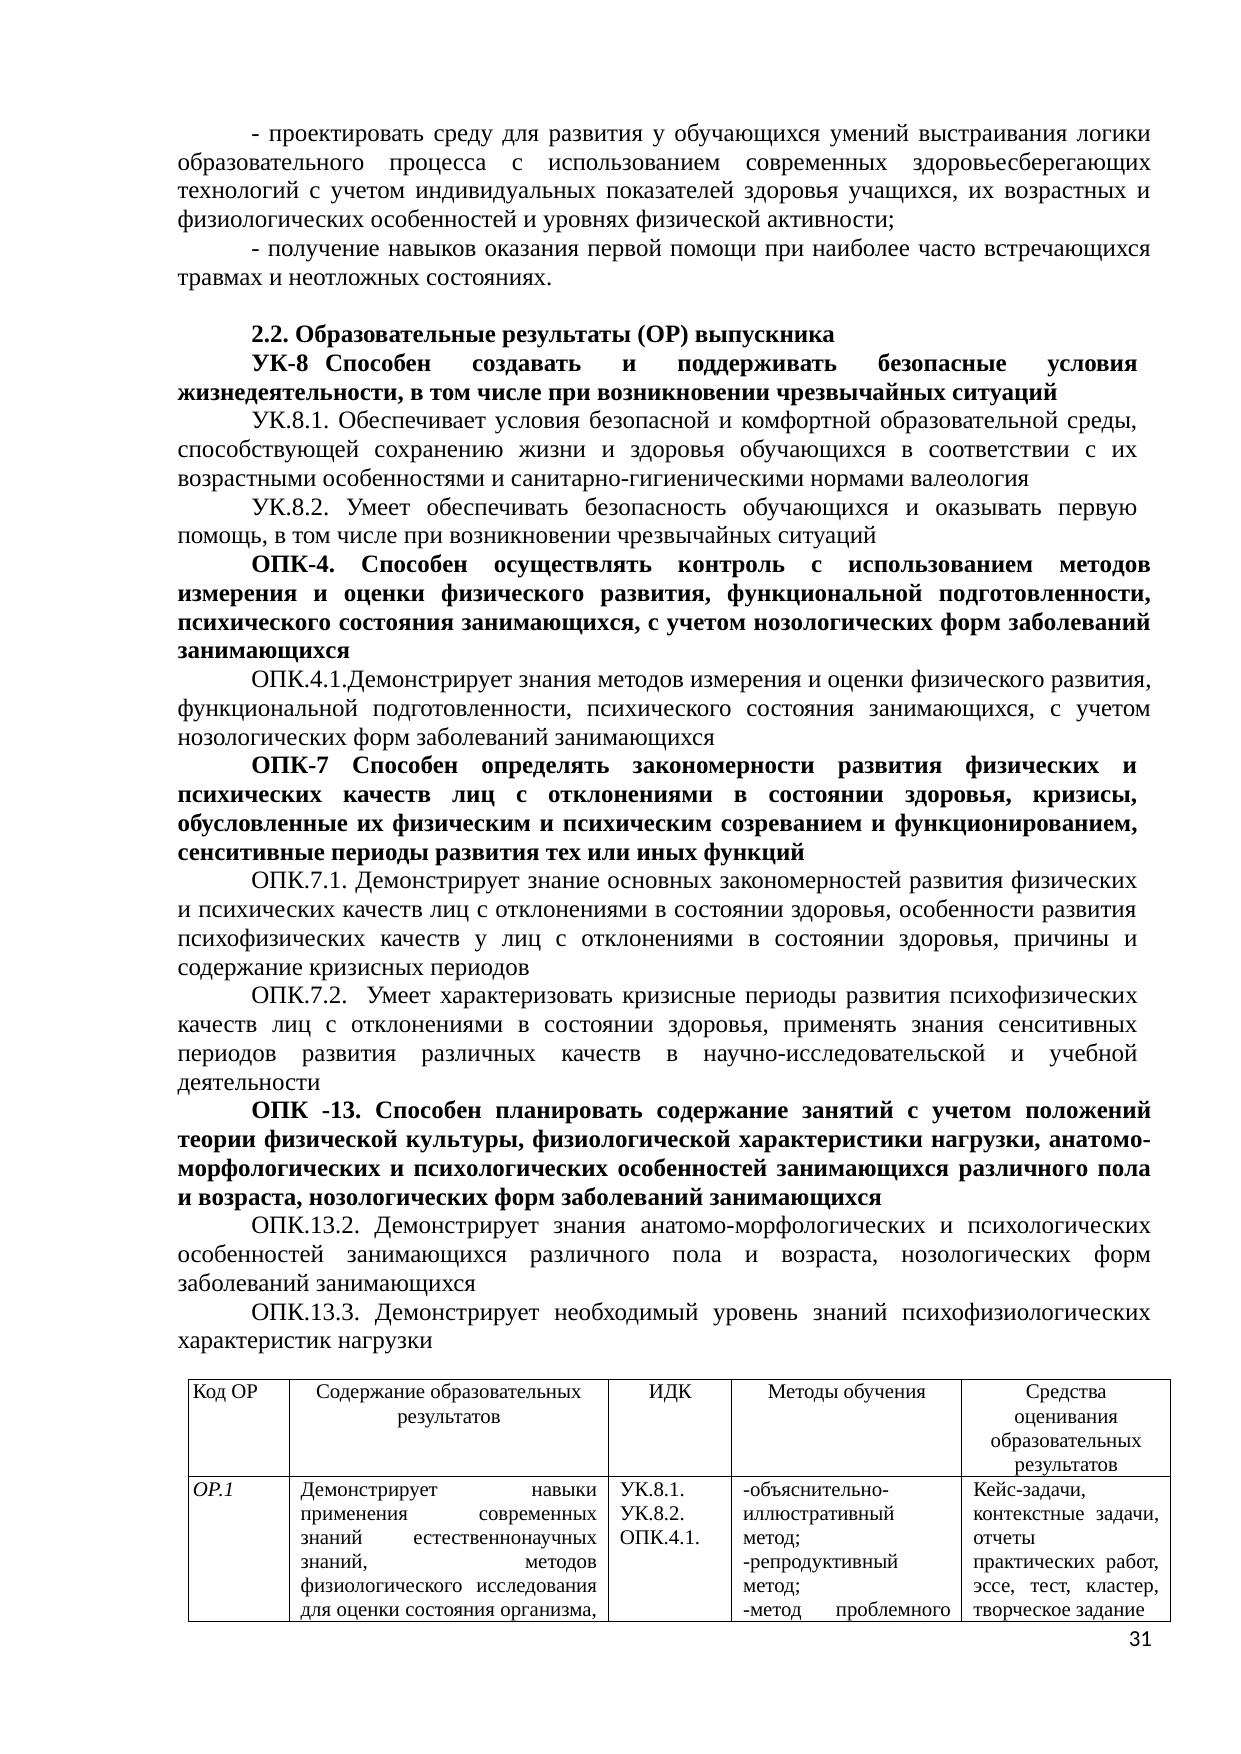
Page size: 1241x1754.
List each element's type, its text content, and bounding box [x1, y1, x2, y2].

table_header Содержание образовательных результатов [290, 1380, 608, 1476]
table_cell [290, 1477, 608, 1621]
text ОПК -13. Способен планировать содержание занятий с учетом положений теории физической культуры, физиологической характеристики нагрузки, анатомо-морфологических и психологических особенностей занимающихся различного пола и возраста, нозологических форм заболеваний занимающихся [177, 1096, 1152, 1211]
text ОПК.7.1. Демонстрирует знание основных закономерностей развития физических и психических качеств лиц с отклонениями в состоянии здоровья, особенности развития психофизических качеств у лиц с отклонениями в состоянии здоровья, причины и содержание кризисных периодов [177, 866, 1138, 981]
text ОПК-7 Способен определять закономерности развития физических и психических качеств лиц с отклонениями в состоянии здоровья, кризисы, обусловленные их физическим и психическим созреванием и функционированием, сенситивные периоды развития тех или иных функций [177, 751, 1138, 866]
table_header ИДК [609, 1380, 731, 1476]
text 2.2. Образовательные результаты (ОР) выпускника [177, 319, 1138, 348]
table_header Средства оценивания образовательных результатов [962, 1380, 1170, 1476]
text ОПК-4. Способен осуществлять контроль с использованием методов измерения и оценки физического развития, функциональной подготовленности, психического состояния занимающихся, с учетом нозологических форм заболеваний занимающихся [177, 549, 1152, 664]
table_cell ОР.1 [189, 1477, 289, 1621]
text УК-8 Способен создавать и поддерживать безопасные условия жизнедеятельности, в том числе при возникновении чрезвычайных ситуаций [177, 348, 1138, 406]
table_header Код ОР [189, 1380, 289, 1476]
text - проектировать среду для развития у обучающихся умений выстраивания логики образовательного процесса с использованием современных здоровьесберегающих технологий с учетом индивидуальных показателей здоровья учащихся, их возрастных и физиологических особенностей и уровнях физической активности; [177, 118, 1152, 233]
text ОПК.7.2. Умеет характеризовать кризисные периоды развития психофизических качеств лиц с отклонениями в состоянии здоровья, применять знания сенситивных периодов развития различных качеств в научно-исследовательской и учебной деятельности [177, 981, 1138, 1096]
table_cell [609, 1477, 731, 1621]
text ОПК.13.3. Демонстрирует необходимый уровень знаний психофизиологических характеристик нагрузки [177, 1297, 1152, 1354]
text УК.8.1. Обеспечивает условия безопасной и комфортной образовательной среды, способствующей сохранению жизни и здоровья обучающихся в соответствии с их возрастными особенностями и санитарно-гигиеническими нормами валеология [177, 406, 1138, 492]
text - получение навыков оказания первой помощи при наиболее часто встречающихся травмах и неотложных состояниях. [177, 233, 1152, 291]
text ОПК.4.1.Демонстрирует знания методов измерения и оценки физического развития, функциональной подготовленности, психического состояния занимающихся, с учетом нозологических форм заболеваний занимающихся [177, 664, 1152, 751]
text УК.8.2. Умеет обеспечивать безопасность обучающихся и оказывать первую помощь, в том числе при возникновении чрезвычайных ситуаций [177, 492, 1138, 549]
text ОПК.13.2. Демонстрирует знания анатомо-морфологических и психологических особенностей занимающихся различного пола и возраста, нозологических форм заболеваний занимающихся [177, 1211, 1152, 1297]
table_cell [732, 1477, 961, 1621]
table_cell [962, 1477, 1170, 1621]
table_header Методы обучения [732, 1380, 961, 1476]
